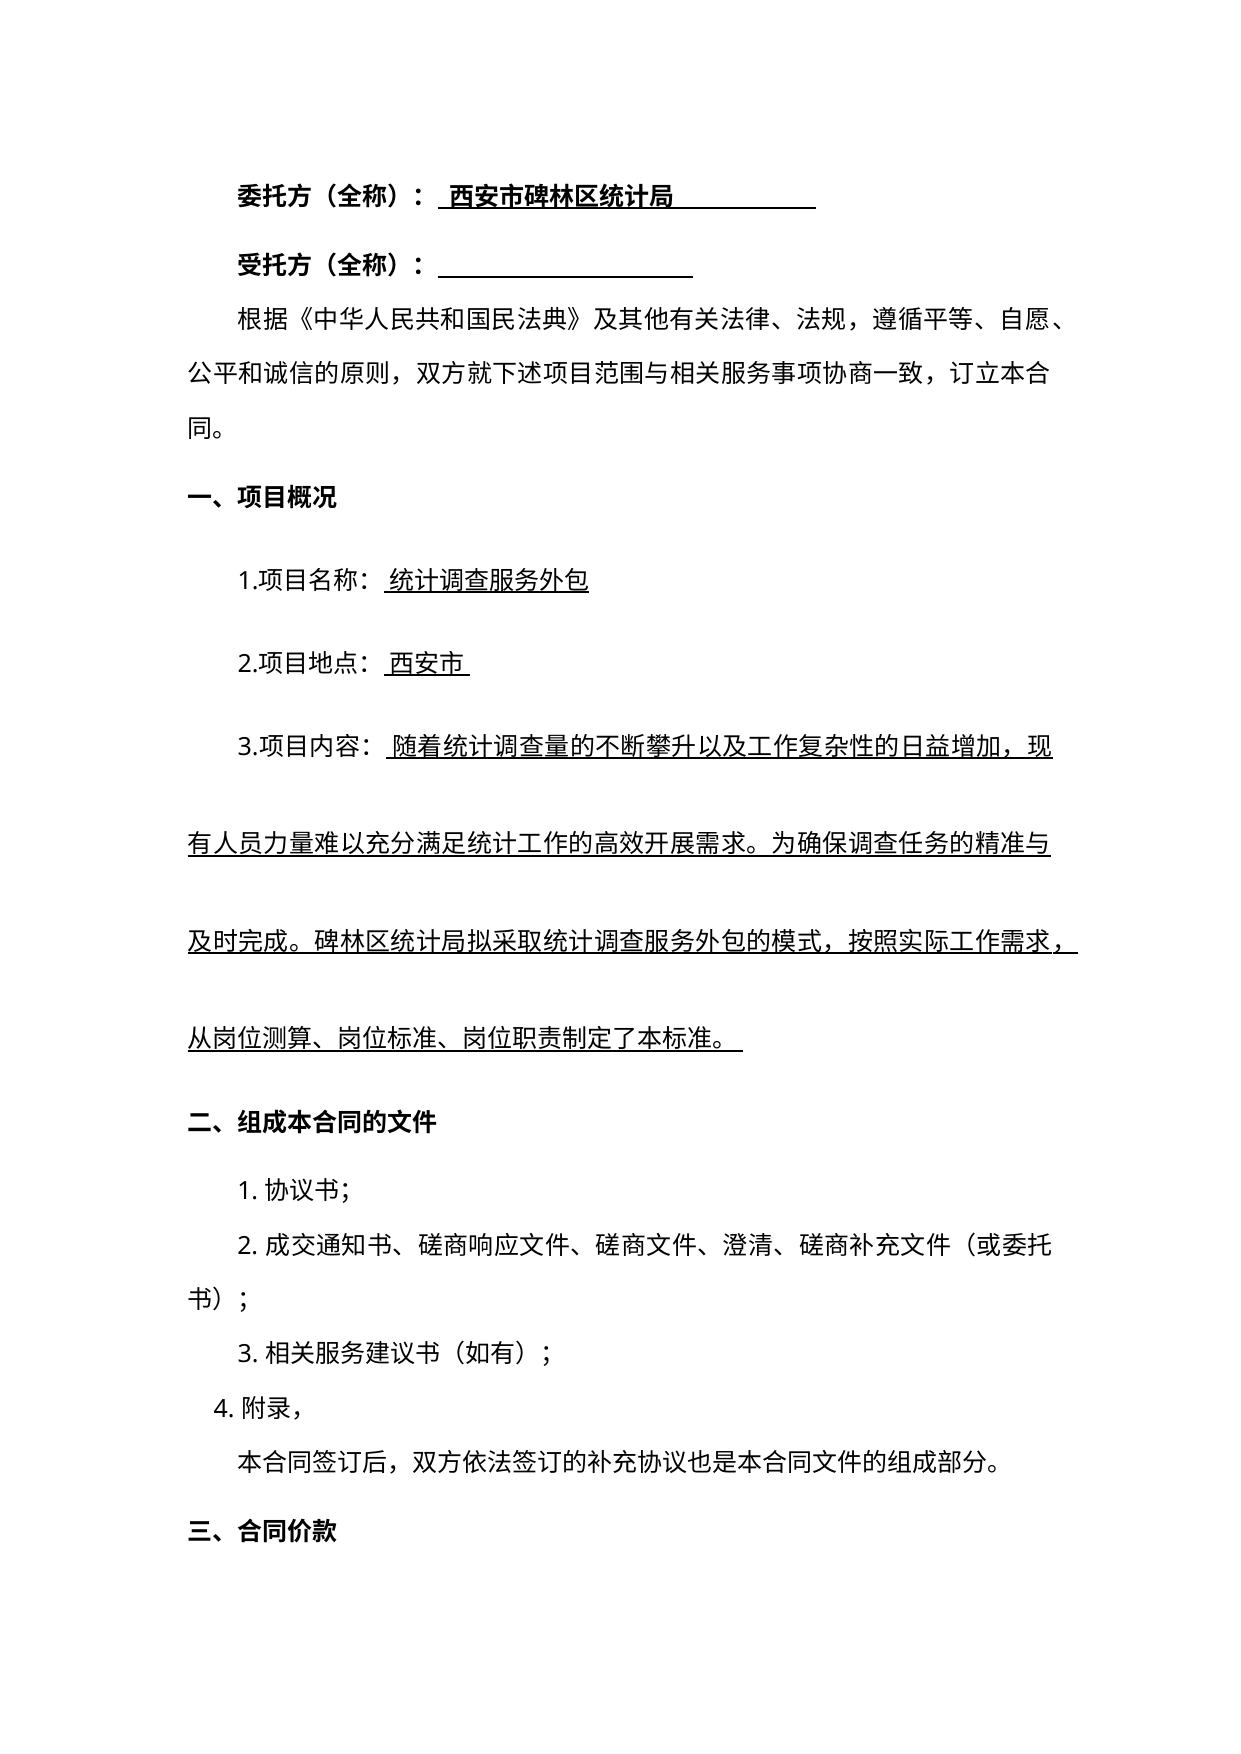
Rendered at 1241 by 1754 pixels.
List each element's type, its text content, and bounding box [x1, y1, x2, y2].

text 3.项目内容： 随着统计调查量的不断攀升以及工作复杂性的日益增加，现有人员力量难以充分满足统计工作的高效开展需求。为确保调查任务的精准与及时完成。碑林区统计局拟采取统计调查服务外包的模式，按照实际工作需求，从岗位测算、岗位标准、岗位职责制定了本标准。 [187, 953, 1053, 1069]
text 一、项目概况 [187, 463, 1053, 528]
text 2.项目地点： 西安市 [187, 629, 1053, 694]
text 4. 附录， [187, 1388, 1053, 1424]
text 根据《中华人民共和国民法典》及其他有关法律、法规，遵循平等、自愿、公平和诚信的原则，双方就下述项目范围与相关服务事项协商一致，订立本合同。 [187, 299, 1053, 444]
text 3. 相关服务建议书（如有）； [187, 1334, 1053, 1370]
text 1.项目名称： 统计调查服务外包 [187, 546, 1053, 611]
text 三、合同价款 [187, 1497, 1053, 1562]
text 受托方（全称）： [187, 245, 1053, 281]
text 二、组成本合同的文件 [187, 1088, 1053, 1153]
text 3.项目内容： 随着统计调查量的不断攀升以及工作复杂性的日益增加，现有人员力量难以充分满足统计工作的高效开展需求。为确保调查任务的精准与及时完成。碑林区统计局拟采取统计调查服务外包的模式，按照实际工作需求，从岗位测算、岗位标准、岗位职责制定了本标准。 [187, 712, 1053, 952]
text 1. 协议书； [187, 1171, 1053, 1207]
text 2. 成交通知书、磋商响应文件、磋商文件、澄清、磋商补充文件（或委托书）； [187, 1225, 1053, 1316]
text 本合同签订后，双方依法签订的补充协议也是本合同文件的组成部分。 [187, 1443, 1053, 1479]
text 委托方（全称）： 西安市碑林区统计局 [187, 162, 1053, 227]
